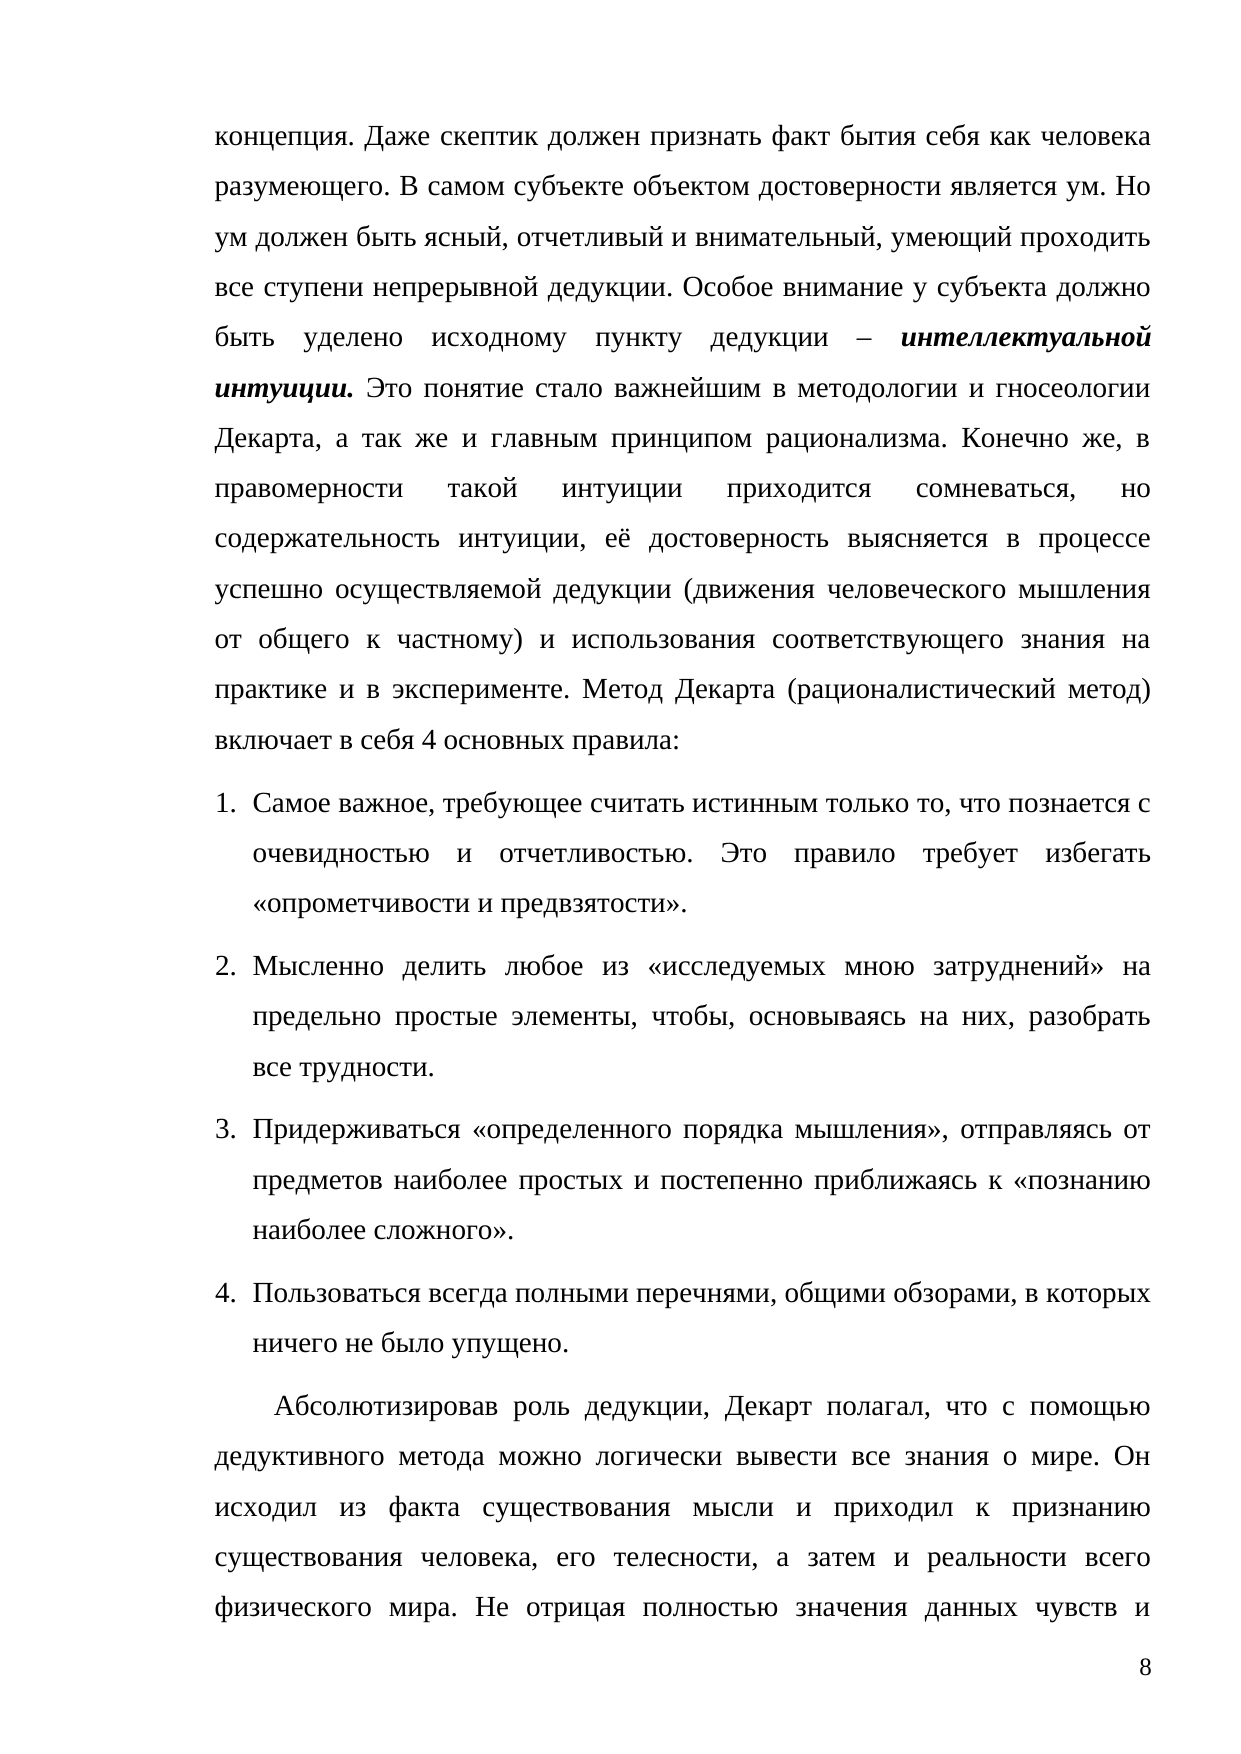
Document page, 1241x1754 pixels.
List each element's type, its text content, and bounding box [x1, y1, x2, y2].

list Самое важное, требующее считать истинным только то, что познается с очевидностью и отчетливостью. Это правило требует избегать «опрометчивости и предвзятости». [215, 785, 1152, 919]
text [214, 1388, 1152, 1623]
list Пользоваться всегда полными перечнями, общими обзорами, в которых ничего не было упущено. [215, 1275, 1152, 1359]
list Мысленно делить любое из «исследуемых мною затруднений» на предельно простые элементы, чтобы, основываясь на них, разобрать все трудности. [215, 948, 1152, 1082]
list Придерживаться «определенного порядка мышления», отправляясь от предметов наиболее простых и постепенно приближаясь к «познанию наиболее сложного». [215, 1112, 1152, 1246]
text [214, 118, 1152, 755]
